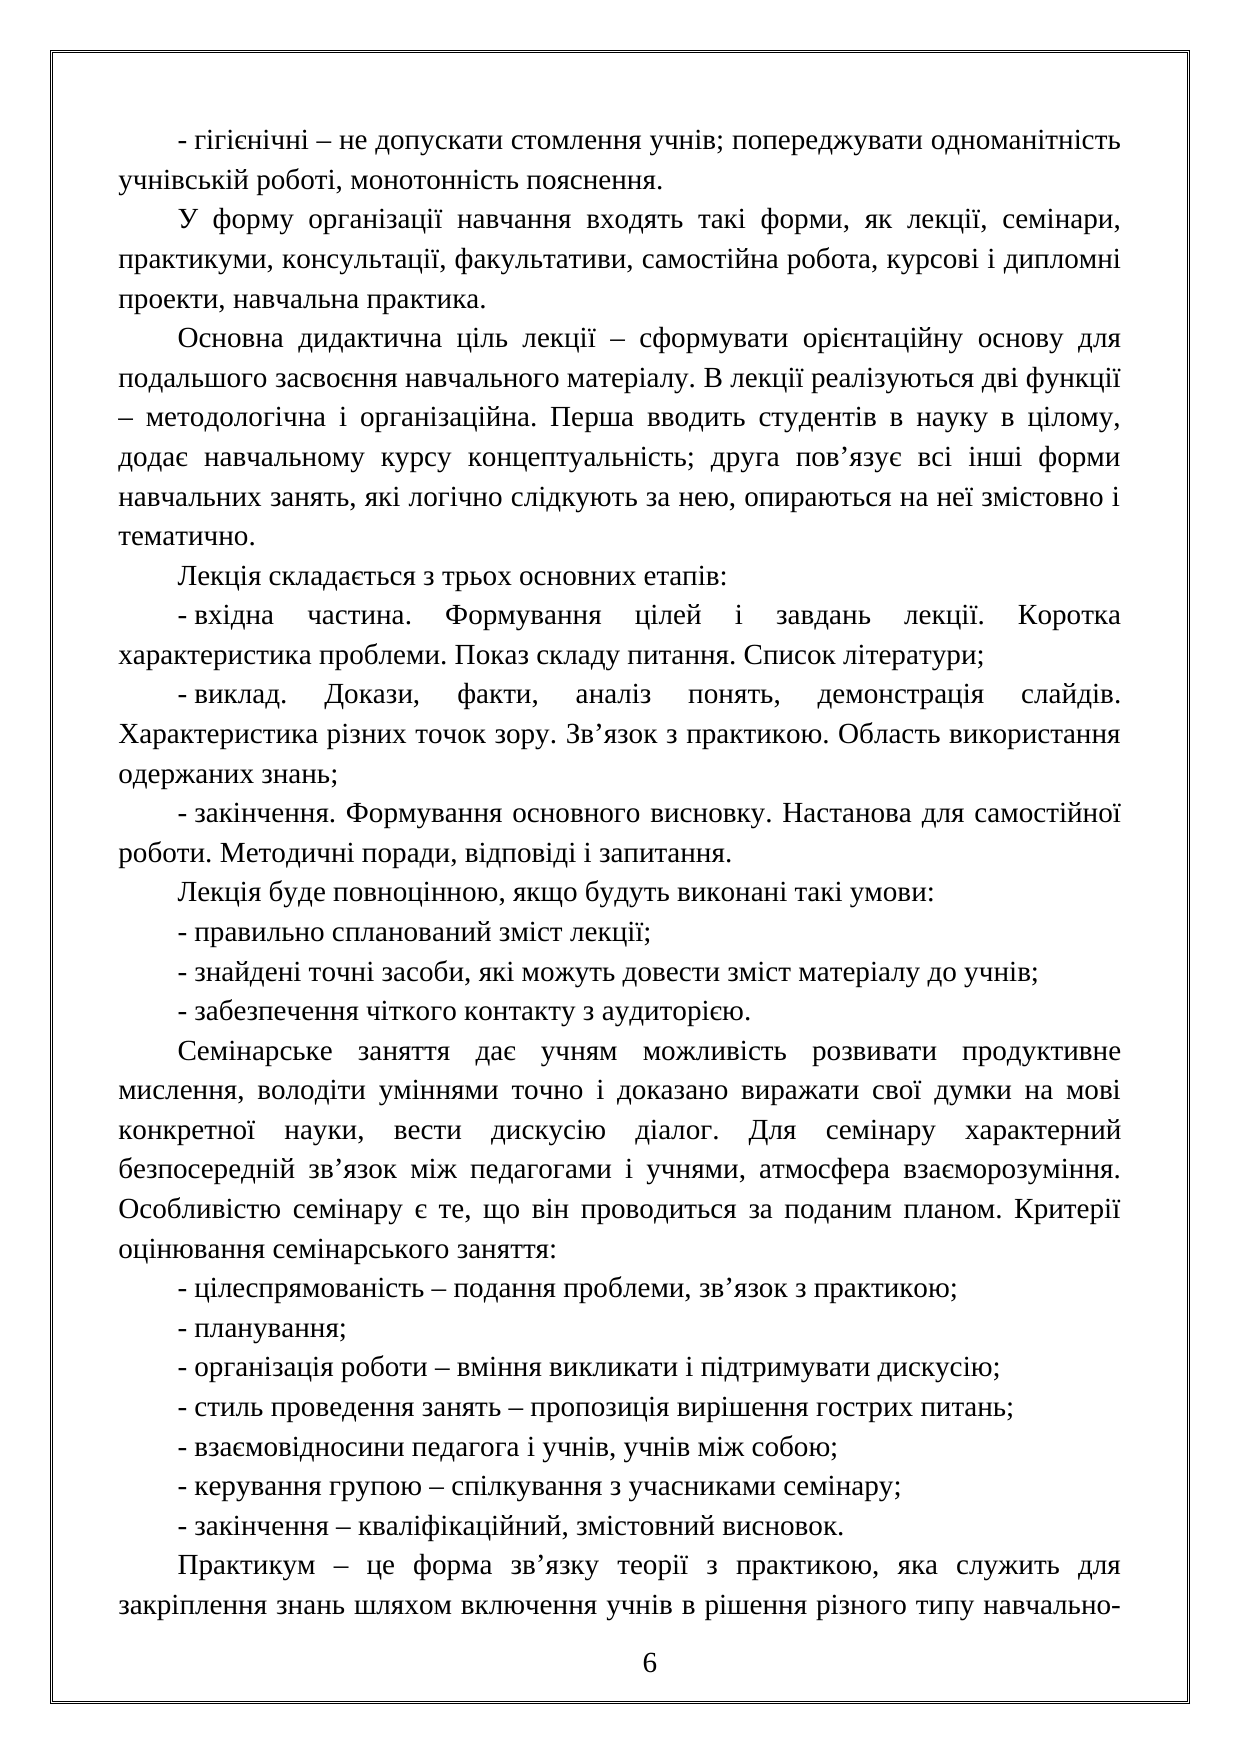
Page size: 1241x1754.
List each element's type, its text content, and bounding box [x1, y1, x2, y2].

text - забезпечення чіткого контакту з аудиторією. [118, 989, 1122, 1028]
text - керування групою – спілкування з учасниками семінару; [118, 1464, 1122, 1503]
text - гігієнічні – не допускати стомлення учнів; попереджувати одноманітність учнівській роботі, монотонність пояснення. [118, 118, 1122, 197]
text - виклад. Докази, факти, аналіз понять, демонстрація слайдів. Характеристика різних точок зору. Зв’язок з практикою. Область використання одержаних знань; [118, 672, 1122, 791]
text - вхідна частина. Формування цілей і завдань лекції. Коротка характеристика проблеми. Показ складу питання. Список літератури; [118, 593, 1122, 672]
text Лекція буде повноцінною, якщо будуть виконані такі умови: [118, 870, 1122, 910]
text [118, 1543, 1122, 1622]
text Основна дидактична ціль лекції – сформувати орієнтаційну основу для подальшого засвоєння навчального матеріалу. В лекції реалізуються дві функції – методологічна і організаційна. Перша вводить студентів в науку в цілому, додає навчальному курсу концептуальність; друга пов’язує всі інші форми навчальних занять, які логічно слідкують за нею, опираються на неї змістовно і тематично. [118, 316, 1122, 553]
text Семінарське заняття дає учням можливість розвивати продуктивне мислення, володіти уміннями точно і доказано виражати свої думки на мові конкретної науки, вести дискусію діалог. Для семінару характерний безпосередній зв’язок між педагогами і учнями, атмосфера взаєморозуміння. Особливістю семінару є те, що він проводиться за поданим планом. Критерії оцінювання семінарського заняття: [118, 1028, 1122, 1266]
text - правильно спланований зміст лекції; [118, 910, 1122, 949]
text - організація роботи – вміння викликати і підтримувати дискусію; [118, 1345, 1122, 1385]
text - стиль проведення занять – пропозиція вирішення гострих питань; [118, 1385, 1122, 1424]
text - знайдені точні засоби, які можуть довести зміст матеріалу до учнів; [118, 949, 1122, 989]
text - планування; [118, 1306, 1122, 1345]
text - закінчення. Формування основного висновку. Настанова для самостійної роботи. Методичні поради, відповіді і запитання. [118, 791, 1122, 870]
text - закінчення – кваліфікаційний, змістовний висновок. [118, 1503, 1122, 1543]
text - взаємовідносини педагога і учнів, учнів між собою; [118, 1424, 1122, 1464]
text У форму організації навчання входять такі форми, як лекції, семінари, практикуми, консультації, факультативи, самостійна робота, курсові і дипломні проекти, навчальна практика. [118, 197, 1122, 316]
text Лекція складається з трьох основних етапів: [118, 553, 1122, 593]
text - цілеспрямованість – подання проблеми, зв’язок з практикою; [118, 1266, 1122, 1306]
